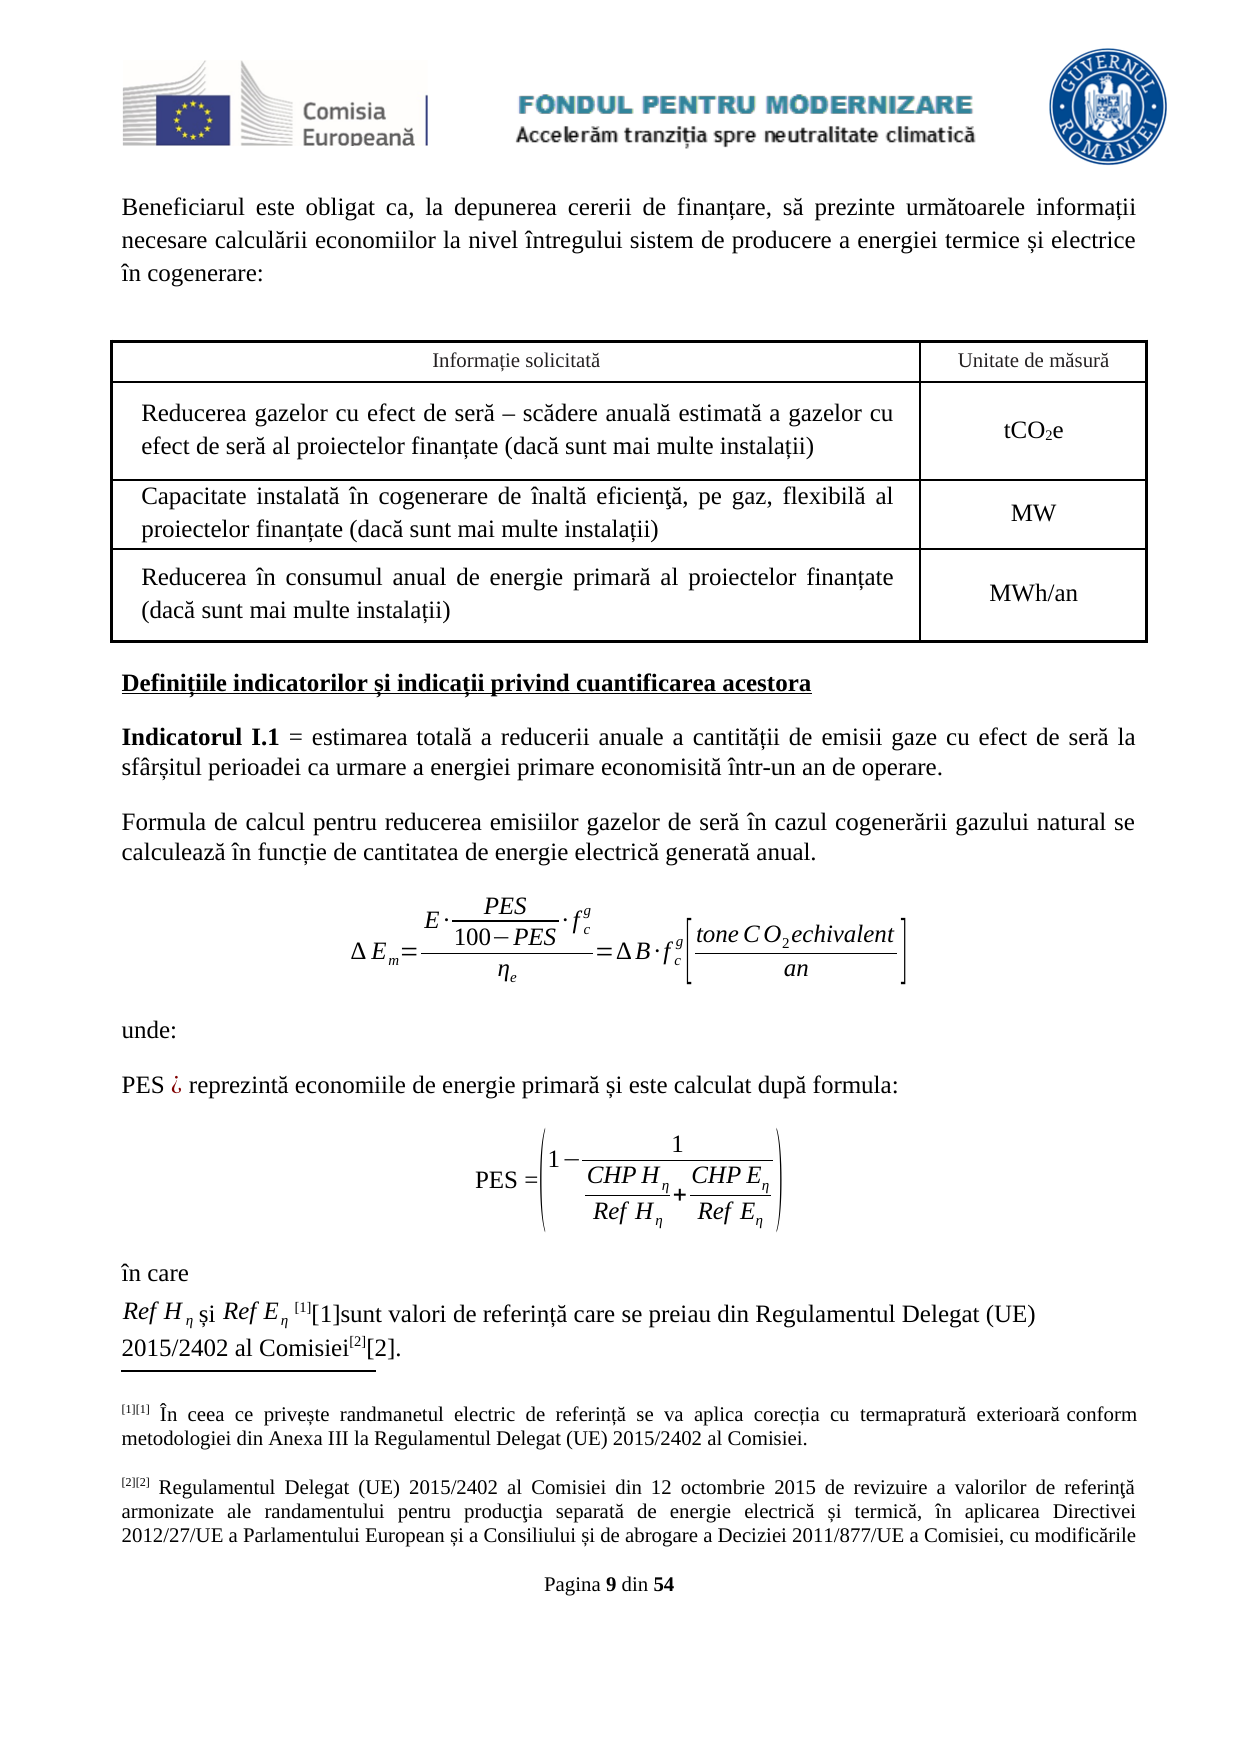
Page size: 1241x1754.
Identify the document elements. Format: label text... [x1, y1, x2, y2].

table_cell Reducerea în consumul anual de energie primară al proiectelor finanțate (dacă sunt mai multe instalații) [113, 550, 919, 640]
text Formula de calcul pentru reducerea emisiilor gazelor de seră în cazul cogenerării gazului natural se calculează în funcție de cantitatea de energie electrică generată anual. [121, 807, 1137, 866]
picture [493, 79, 999, 163]
text unde: [121, 1016, 1137, 1044]
text Definițiile indicatorilor și indicații privind cuantificarea acestora [121, 668, 1137, 697]
table_cell MW [921, 481, 1145, 547]
picture [1048, 48, 1168, 166]
text Beneficiarul este obligat ca, la depunerea cererii de finanțare, să prezinte următoarele informații necesare calculării economiilor la nivel întregului sistem de producere a energiei termice și electrice în cogenerare: [121, 192, 1137, 287]
text PES reprezintă economiile de energie primară și este calculat după formula: [121, 1071, 1137, 1099]
table_header Informație solicitată [113, 343, 919, 381]
text Indicatorul I.1 = estimarea totală a reducerii anuale a cantității de emisii gaze cu efect de seră la sfârșitul perioadei ca urmare a energiei primare economisită într-un an de operare. [121, 722, 1137, 781]
table_cell Capacitate instalată în cogenerare de înaltă eficienţă, pe gaz, flexibilă al proiectelor finanțate (dacă sunt mai multe instalații) [113, 481, 919, 547]
picture [121, 60, 428, 145]
table_cell MWh/an [921, 550, 1145, 640]
text și [1]sunt valori de referință care se preiau din Regulamentul Delegat (UE) 2015/2402 al Comisiei[2]. [121, 1298, 1137, 1362]
table_header Unitate de măsură [921, 343, 1145, 381]
table_cell Reducerea gazelor cu efect de seră – scădere anuală estimată a gazelor cu efect de seră al proiectelor finanțate (dacă sunt mai multe instalații) [113, 383, 919, 479]
table_cell tCO2e [921, 383, 1145, 479]
text în care [121, 1258, 1137, 1287]
text PES = [121, 1126, 1137, 1233]
